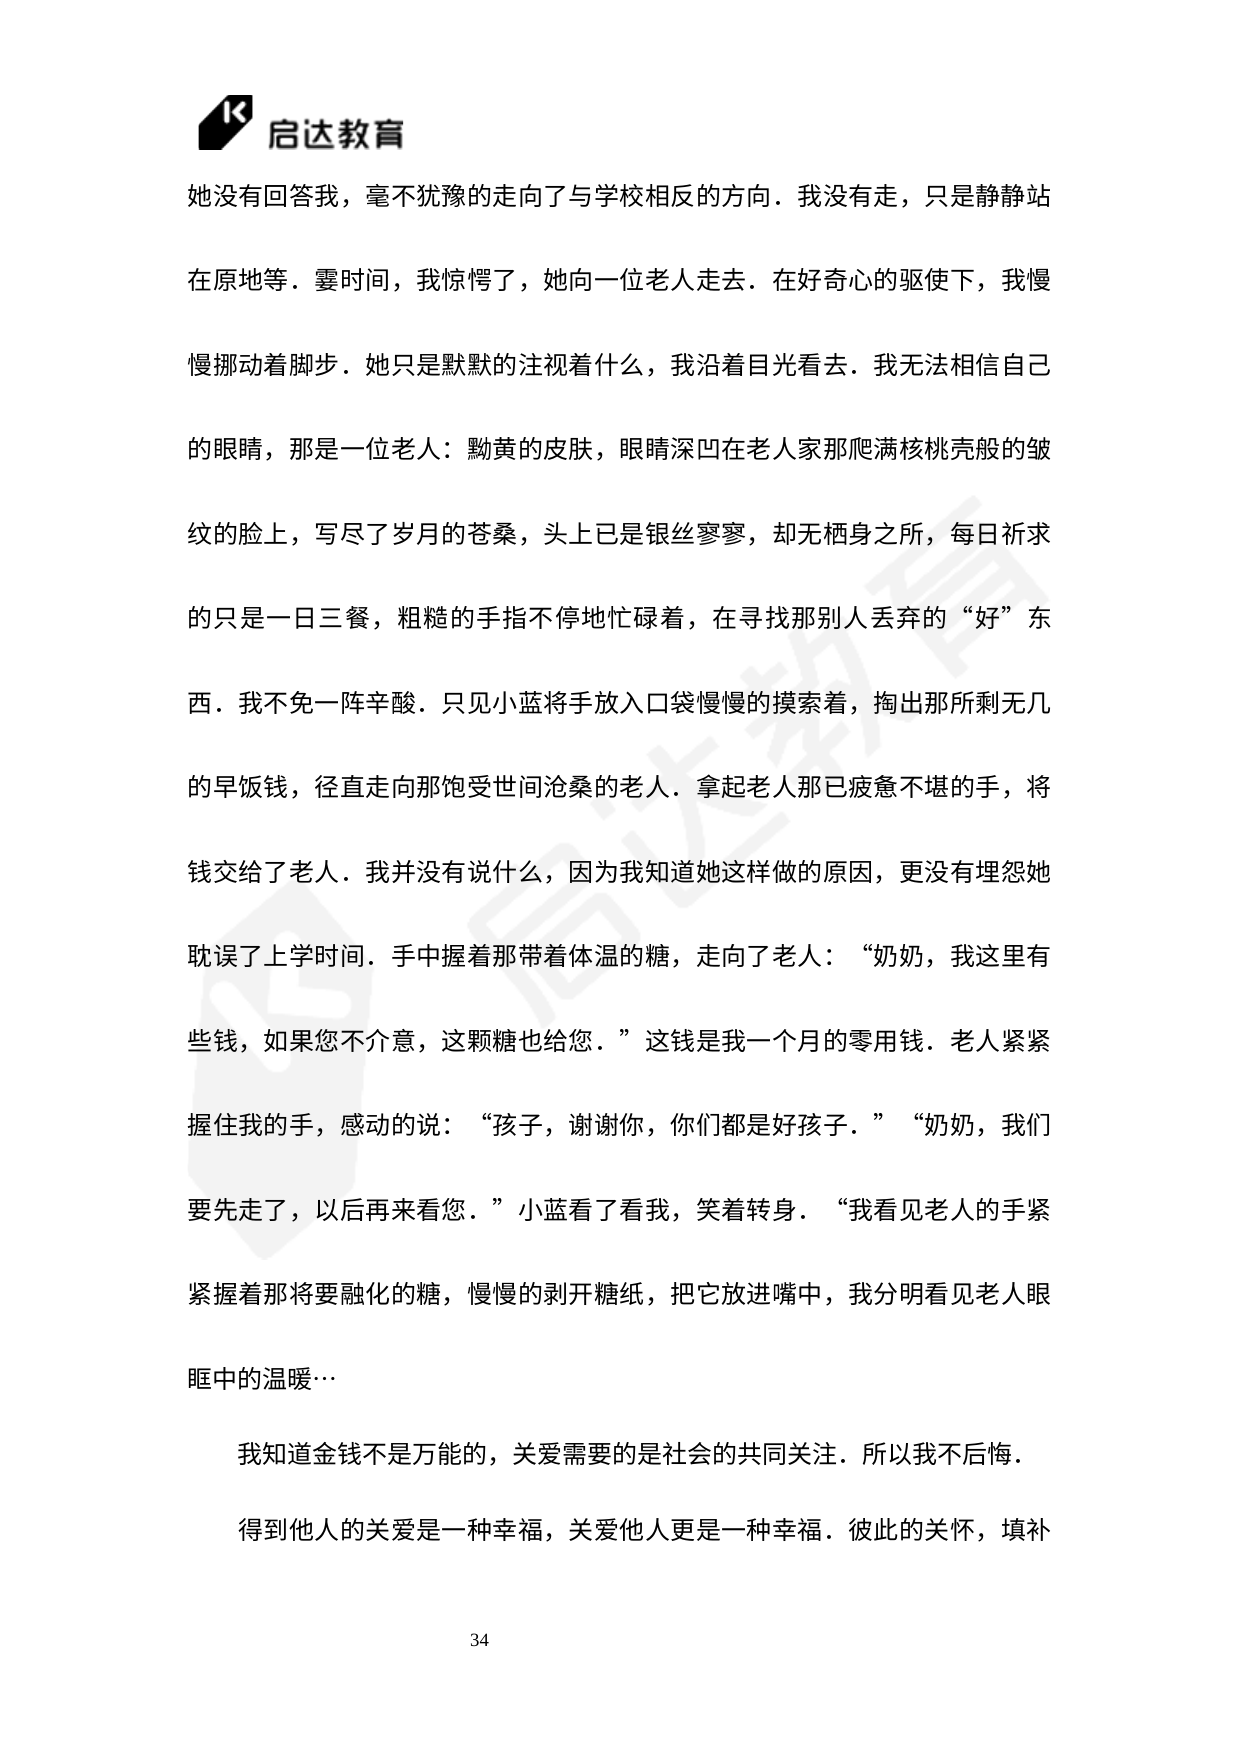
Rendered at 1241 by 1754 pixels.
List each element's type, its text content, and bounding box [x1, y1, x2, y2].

text 得到他人的关爱是一种幸福，关爱他人更是一种幸福．彼此的关怀，填补心灵的空白，弥补生活的遗憾．关爱让我们体味人间的温暖．生活因爱而绚丽，世界因爱而美好．让我们用爱托起明天的太阳，迎接新世纪的曙光． [187, 1496, 1053, 1561]
text 我知道金钱不是万能的，关爱需要的是社会的共同关注．所以我不后悔． [187, 1421, 1053, 1486]
picture [198, 95, 404, 150]
